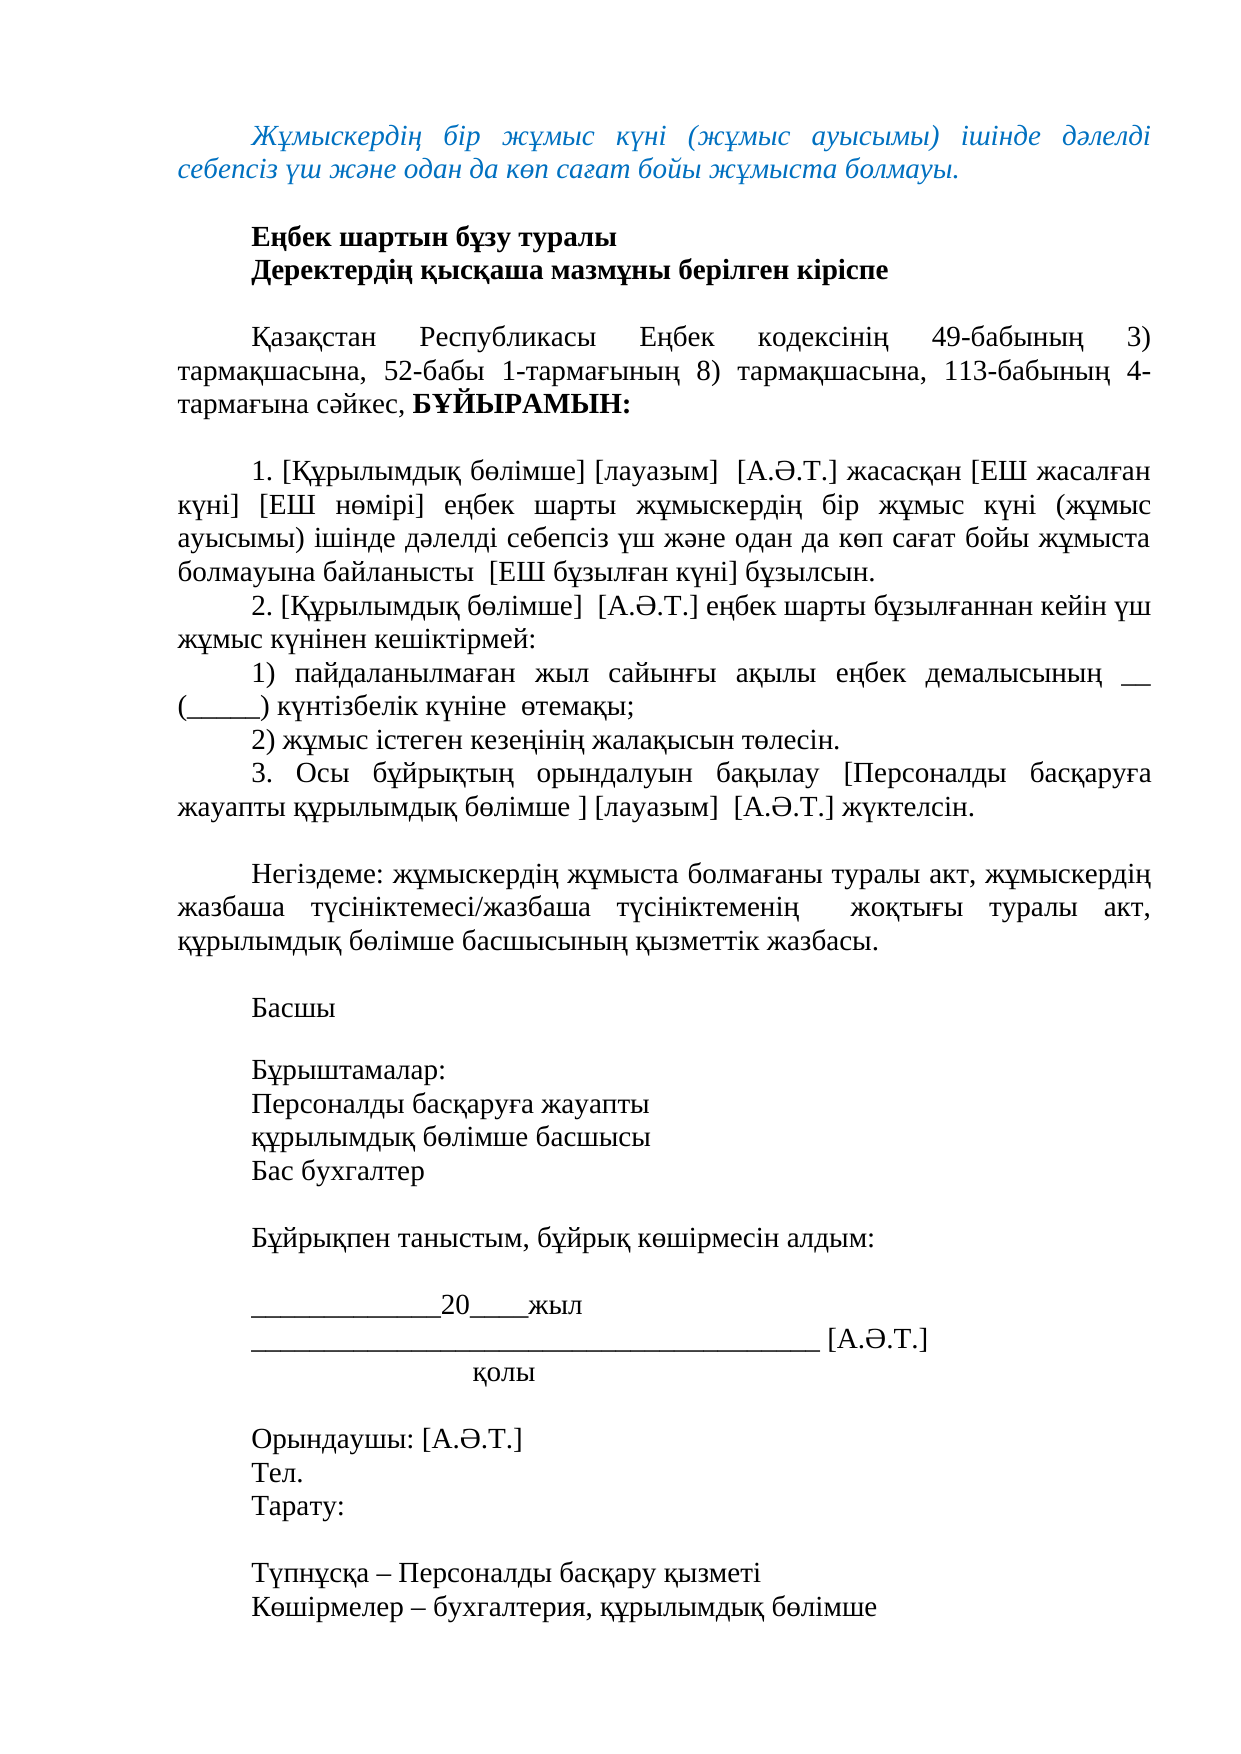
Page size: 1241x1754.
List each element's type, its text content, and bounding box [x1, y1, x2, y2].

text қолы [398, 1354, 1152, 1388]
text Көшірмелер – бухгалтерия, құрылымдық бөлімше [177, 1589, 1152, 1623]
text құрылымдық бөлімше басшысы [177, 1119, 1152, 1153]
list 2) жұмыс істеген кезеңінің жалақысын төлесін. [177, 722, 1152, 755]
text Еңбек шартын бұзу туралы [177, 219, 1152, 252]
text Персоналды басқаруға жауапты [177, 1086, 1152, 1119]
list Тарату: [177, 1488, 1152, 1522]
text 1. [Құрылымдық бөлімше] [лауазым] [А.Ә.Т.] жасасқан [ЕШ жасалған күні] [ЕШ нөмірі] еңбек шарты жұмыскердің бір жұмыс күні (жұмыс ауысымы) ішінде дәлелді себепсіз үш және одан да көп сағат бойы жұмыста болмауына байланысты [ЕШ бұзылған күні] бұзылсын. [177, 453, 1152, 588]
list Орындаушы: [А.Ә.Т.] [177, 1421, 1152, 1455]
list Бұйрықпен таныстым, бұйрық көшірмесін алдым: [177, 1220, 1152, 1254]
text 3. Осы бұйрықтың орындалуын бақылау [Персоналды басқаруға жауапты құрылымдық бөлімше ] [лауазым] [А.Ә.Т.] жүктелсін. [177, 755, 1152, 822]
text Қазақстан Республикасы Еңбек кодексінің 49-бабының 3) тармақшасына, 52-бабы 1-тармағының 8) тармақшасына, 113-бабының 4-тармағына сәйкес, БҰЙЫРАМЫН: [177, 319, 1152, 420]
list Басшы [177, 990, 1152, 1024]
list Бұрыштамалар: [177, 1052, 1152, 1086]
text 2. [Құрылымдық бөлімше] [А.Ә.Т.] еңбек шарты бұзылғаннан кейін үш жұмыс күнінен кешіктірмей: [177, 588, 1152, 655]
text Түпнұсқа – Персоналды басқару қызметі [177, 1556, 1152, 1589]
list _______________________________________ [А.Ә.Т.] [177, 1321, 1152, 1354]
text 1) пайдаланылмаған жыл сайынғы ақылы еңбек демалысының __ (_____) күнтізбелік күніне өтемақы; [177, 655, 1152, 722]
text Бас бухгалтер [177, 1153, 1152, 1187]
text Негіздеме: жұмыскердің жұмыста болмағаны туралы акт, жұмыскердің жазбаша түсініктемесі/жазбаша түсініктеменің жоқтығы туралы акт, құрылымдық бөлімше басшысының қызметтік жазбасы. [177, 856, 1152, 957]
text Деректердің қысқаша мазмұны берілген кіріспе [177, 252, 1152, 286]
text Жұмыскердің бір жұмыс күні (жұмыс ауысымы) ішінде дәлелді себепсіз үш және одан да көп сағат бойы жұмыста болмауы. [177, 118, 1152, 185]
list Тел. [177, 1455, 1152, 1488]
list _____________20____жыл [177, 1287, 1152, 1321]
